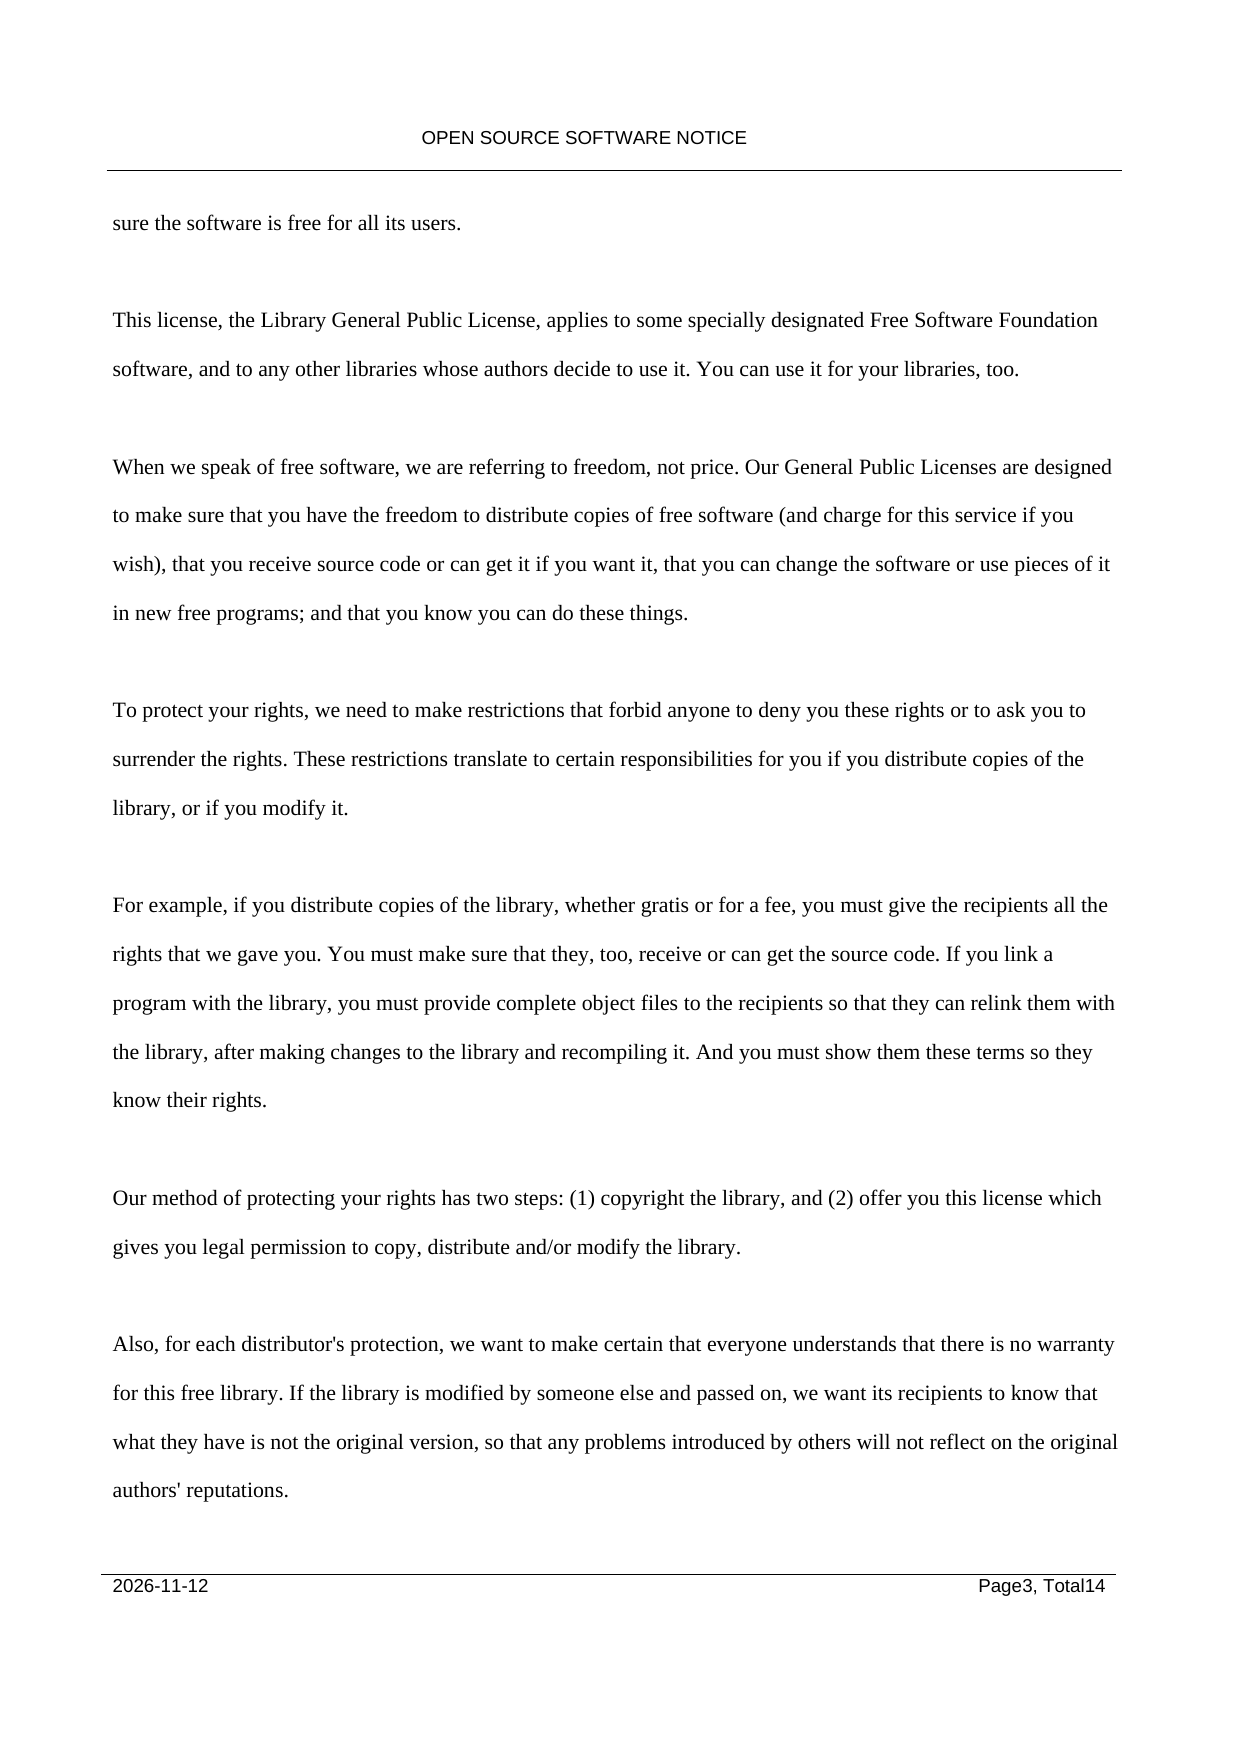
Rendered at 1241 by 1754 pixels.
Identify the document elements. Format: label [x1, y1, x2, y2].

text [112, 206, 1128, 1506]
